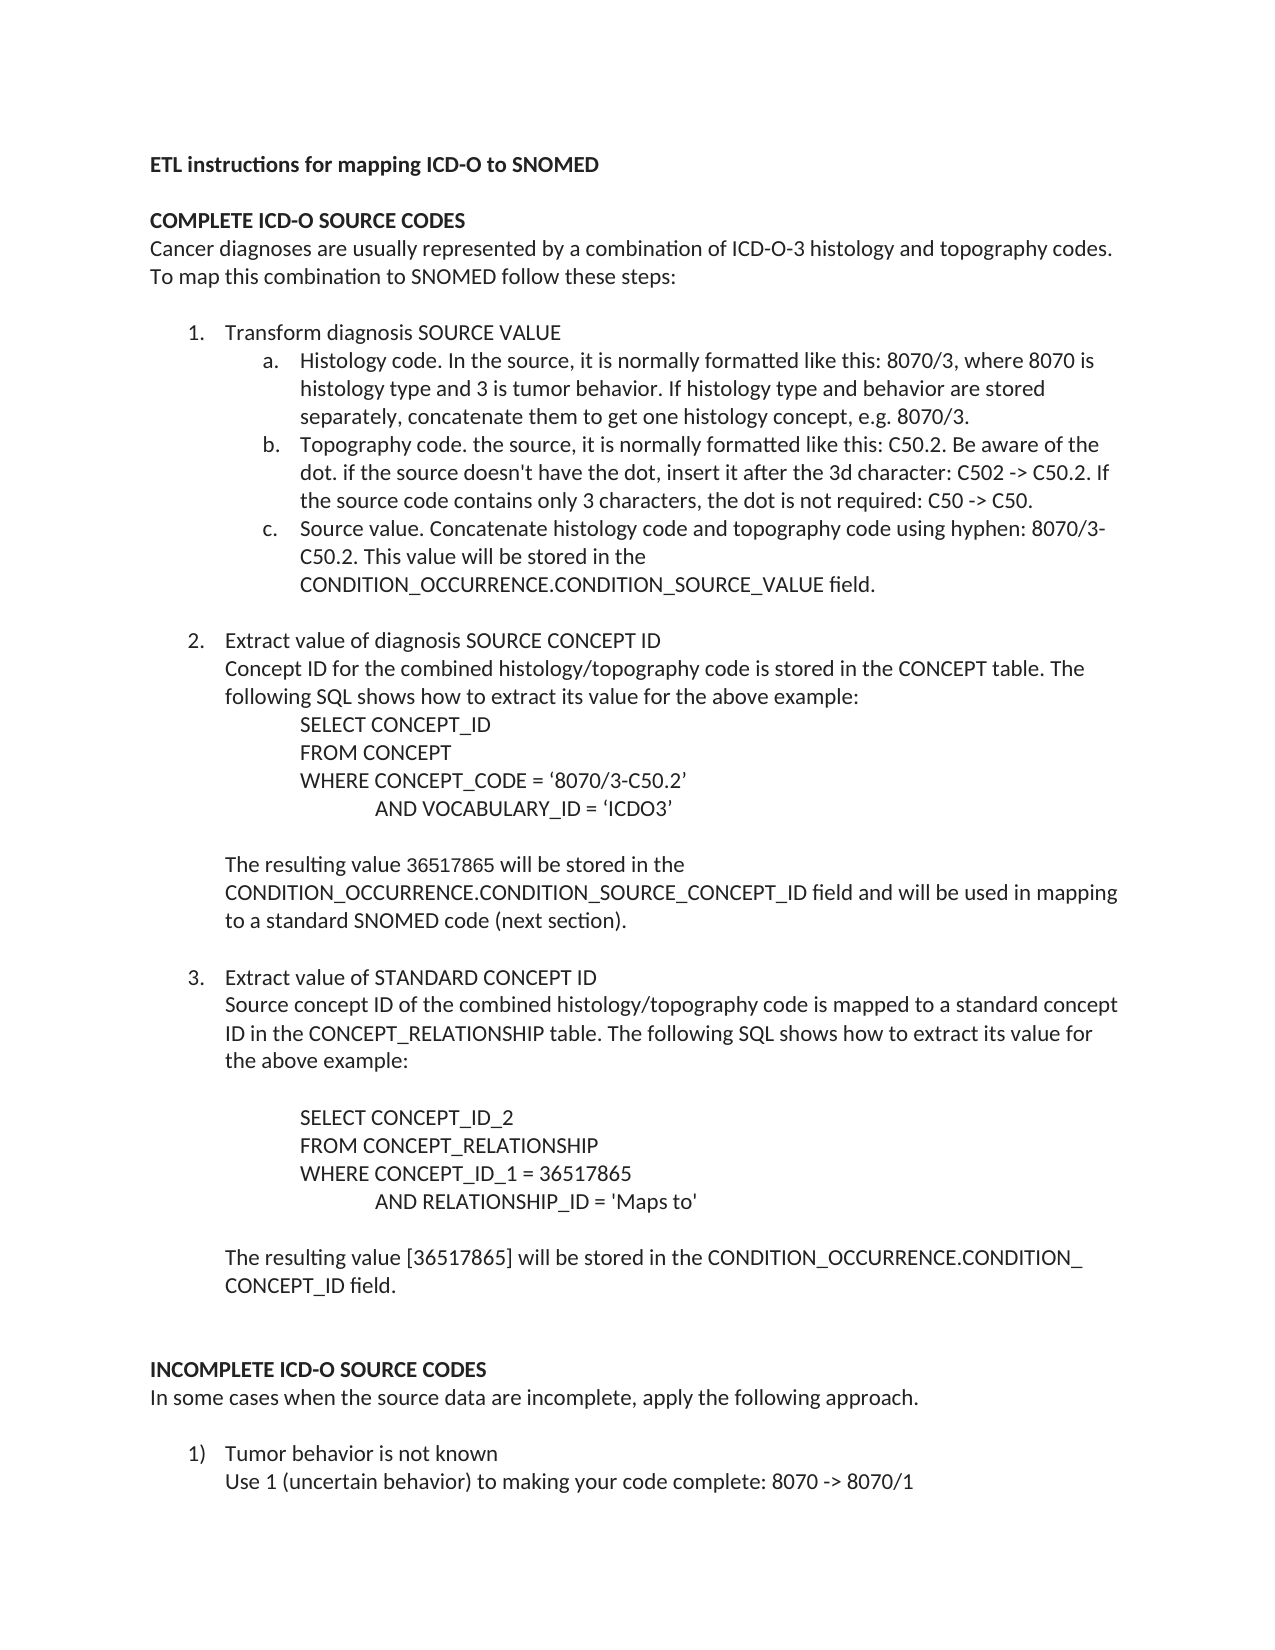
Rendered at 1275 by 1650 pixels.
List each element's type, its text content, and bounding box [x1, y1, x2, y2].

list The resulting value [36517865] will be stored in the CONDITION_OCCURRENCE.CONDITION_ CONCEPT_ID field. [225, 1243, 1125, 1299]
list FROM CONCEPT [300, 738, 1125, 766]
list Concept ID for the combined histology/topography code is stored in the CONCEPT table. The following SQL shows how to extract its value for the above example: [225, 654, 1125, 710]
list Transform diagnosis SOURCE VALUE [187, 318, 1125, 346]
text COMPLETE ICD-O SOURCE CODES [150, 206, 1125, 234]
list SELECT CONCEPT_ID_2 [300, 1103, 1125, 1131]
list Histology code. In the source, it is normally formatted like this: 8070/3, where 8070 is histology type and 3 is tumor behavior. If histology type and behavior are stored separately, concatenate them to get one histology concept, e.g. 8070/3. [262, 346, 1125, 430]
list Source concept ID of the combined histology/topography code is mapped to a standard concept ID in the CONCEPT_RELATIONSHIP table. The following SQL shows how to extract its value for the above example: [225, 991, 1125, 1075]
text In some cases when the source data are incomplete, apply the following approach. [150, 1383, 1125, 1411]
text INCOMPLETE ICD-O SOURCE CODES [150, 1355, 1125, 1383]
list WHERE CONCEPT_ID_1 = 36517865 [300, 1159, 1125, 1187]
list Extract value of STANDARD CONCEPT ID [187, 963, 1125, 991]
text ETL instructions for mapping ICD-O to SNOMED [150, 150, 1125, 178]
list FROM CONCEPT_RELATIONSHIP [300, 1131, 1125, 1159]
list SELECT CONCEPT_ID [300, 710, 1125, 738]
list WHERE CONCEPT_CODE = ‘8070/3-C50.2’ [300, 766, 1125, 794]
list Use 1 (uncertain behavior) to making your code complete: 8070 -> 8070/1 [225, 1467, 1125, 1495]
list AND VOCABULARY_ID = ‘ICDO3’ [300, 794, 1125, 822]
list Tumor behavior is not known [187, 1439, 1125, 1467]
list AND RELATIONSHIP_ID = 'Maps to' [300, 1187, 1125, 1215]
list Source value. Concatenate histology code and topography code using hyphen: 8070/3-C50.2. This value will be stored in the CONDITION_OCCURRENCE.CONDITION_SOURCE_VALUE field. [262, 514, 1125, 598]
list Extract value of diagnosis SOURCE CONCEPT ID [187, 626, 1125, 654]
text The resulting value 36517865 will be stored in the CONDITION_OCCURRENCE.CONDITION_SOURCE_CONCEPT_ID field and will be used in mapping to a standard SNOMED code (next section). [225, 851, 1125, 934]
text Cancer diagnoses are usually represented by a combination of ICD-O-3 histology and topography codes. To map this combination to SNOMED follow these steps: [150, 234, 1125, 290]
list Topography code. the source, it is normally formatted like this: C50.2. Be aware of the dot. if the source doesn't have the dot, insert it after the 3d character: C502 -> C50.2. If the source code contains only 3 characters, the dot is not required: C50 -> C50. [262, 430, 1125, 514]
